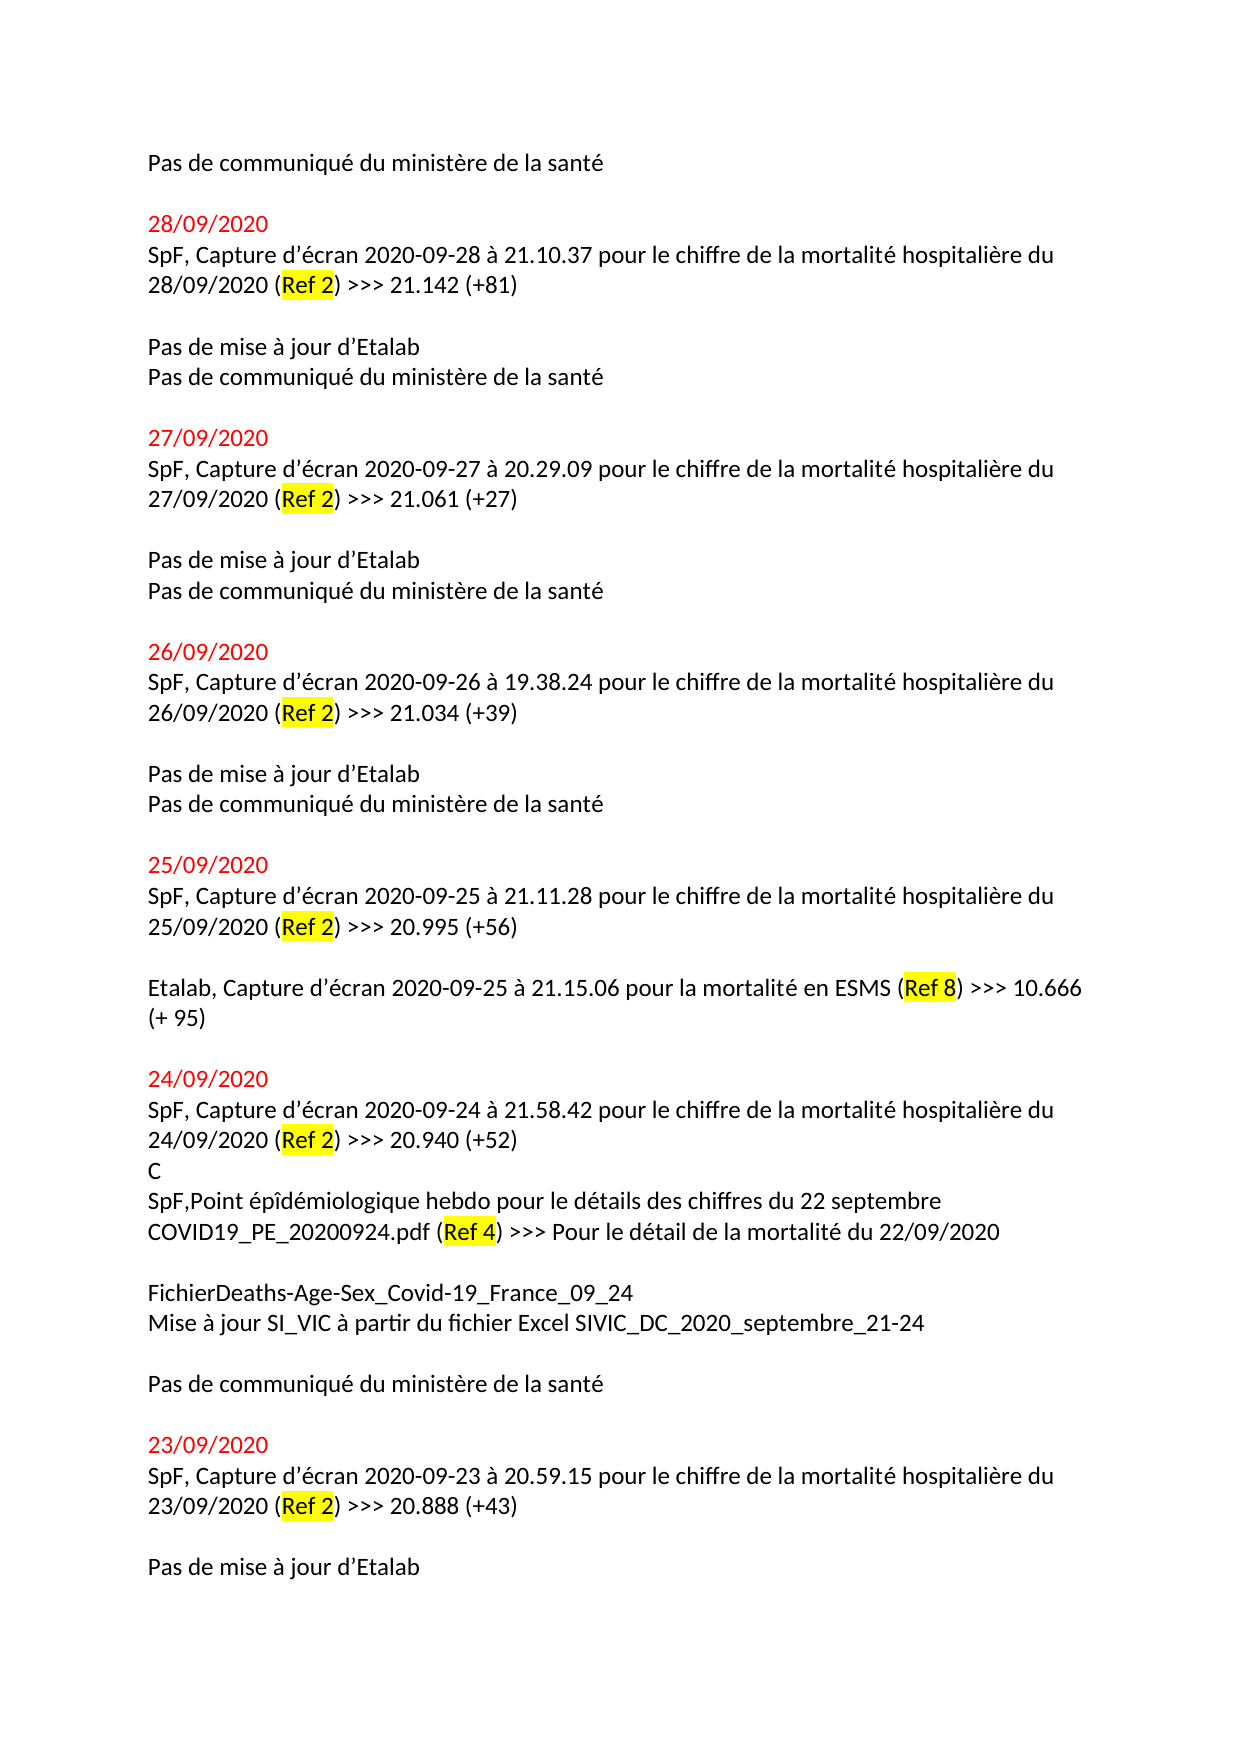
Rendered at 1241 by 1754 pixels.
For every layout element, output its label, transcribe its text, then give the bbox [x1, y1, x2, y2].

text Etalab, Capture d’écran 2020-09-25 à 21.15.06 pour la mortalité en ESMS (Ref 8) >>> 10.666 (+ 95) [148, 972, 1093, 1033]
text Mise à jour SI_VIC à partir du fichier Excel SIVIC_DC_2020_septembre_21-24 [148, 1307, 1093, 1338]
text 23/09/2020 [148, 1429, 1093, 1460]
text SpF, Capture d’écran 2020-09-27 à 20.29.09 pour le chiffre de la mortalité hospitalière du 27/09/2020 (Ref 2) >>> 21.061 (+27) [148, 453, 1093, 514]
text SpF,Point épîdémiologique hebdo pour le détails des chiffres du 22 septembre COVID19_PE_20200924.pdf (Ref 4) >>> Pour le détail de la mortalité du 22/09/2020 [148, 1185, 1093, 1246]
text Pas de mise à jour d’Etalab [148, 331, 1093, 361]
text SpF, Capture d’écran 2020-09-26 à 19.38.24 pour le chiffre de la mortalité hospitalière du 26/09/2020 (Ref 2) >>> 21.034 (+39) [148, 666, 1093, 727]
text 26/09/2020 [148, 636, 1093, 666]
text Pas de communiqué du ministère de la santé [148, 1368, 1093, 1399]
text SpF, Capture d’écran 2020-09-28 à 21.10.37 pour le chiffre de la mortalité hospitalière du 28/09/2020 (Ref 2) >>> 21.142 (+81) [148, 239, 1093, 300]
text SpF, Capture d’écran 2020-09-25 à 21.11.28 pour le chiffre de la mortalité hospitalière du 25/09/2020 (Ref 2) >>> 20.995 (+56) [148, 880, 1093, 941]
text 28/09/2020 [148, 209, 1093, 239]
text Pas de communiqué du ministère de la santé [148, 361, 1093, 392]
text SpF, Capture d’écran 2020-09-24 à 21.58.42 pour le chiffre de la mortalité hospitalière du 24/09/2020 (Ref 2) >>> 20.940 (+52) [148, 1094, 1093, 1155]
text Pas de communiqué du ministère de la santé [148, 788, 1093, 819]
text Pas de mise à jour d’Etalab [148, 758, 1093, 788]
text C [148, 1155, 1093, 1185]
text Pas de communiqué du ministère de la santé [148, 575, 1093, 605]
text Pas de mise à jour d’Etalab [148, 544, 1093, 575]
text SpF, Capture d’écran 2020-09-23 à 20.59.15 pour le chiffre de la mortalité hospitalière du 23/09/2020 (Ref 2) >>> 20.888 (+43) [148, 1460, 1093, 1521]
text 25/09/2020 [148, 849, 1093, 880]
text Pas de mise à jour d’Etalab [148, 1552, 1093, 1582]
text FichierDeaths-Age-Sex_Covid-19_France_09_24 [148, 1277, 1093, 1307]
text 24/09/2020 [148, 1063, 1093, 1094]
text Pas de communiqué du ministère de la santé [148, 148, 1093, 178]
text 27/09/2020 [148, 422, 1093, 453]
